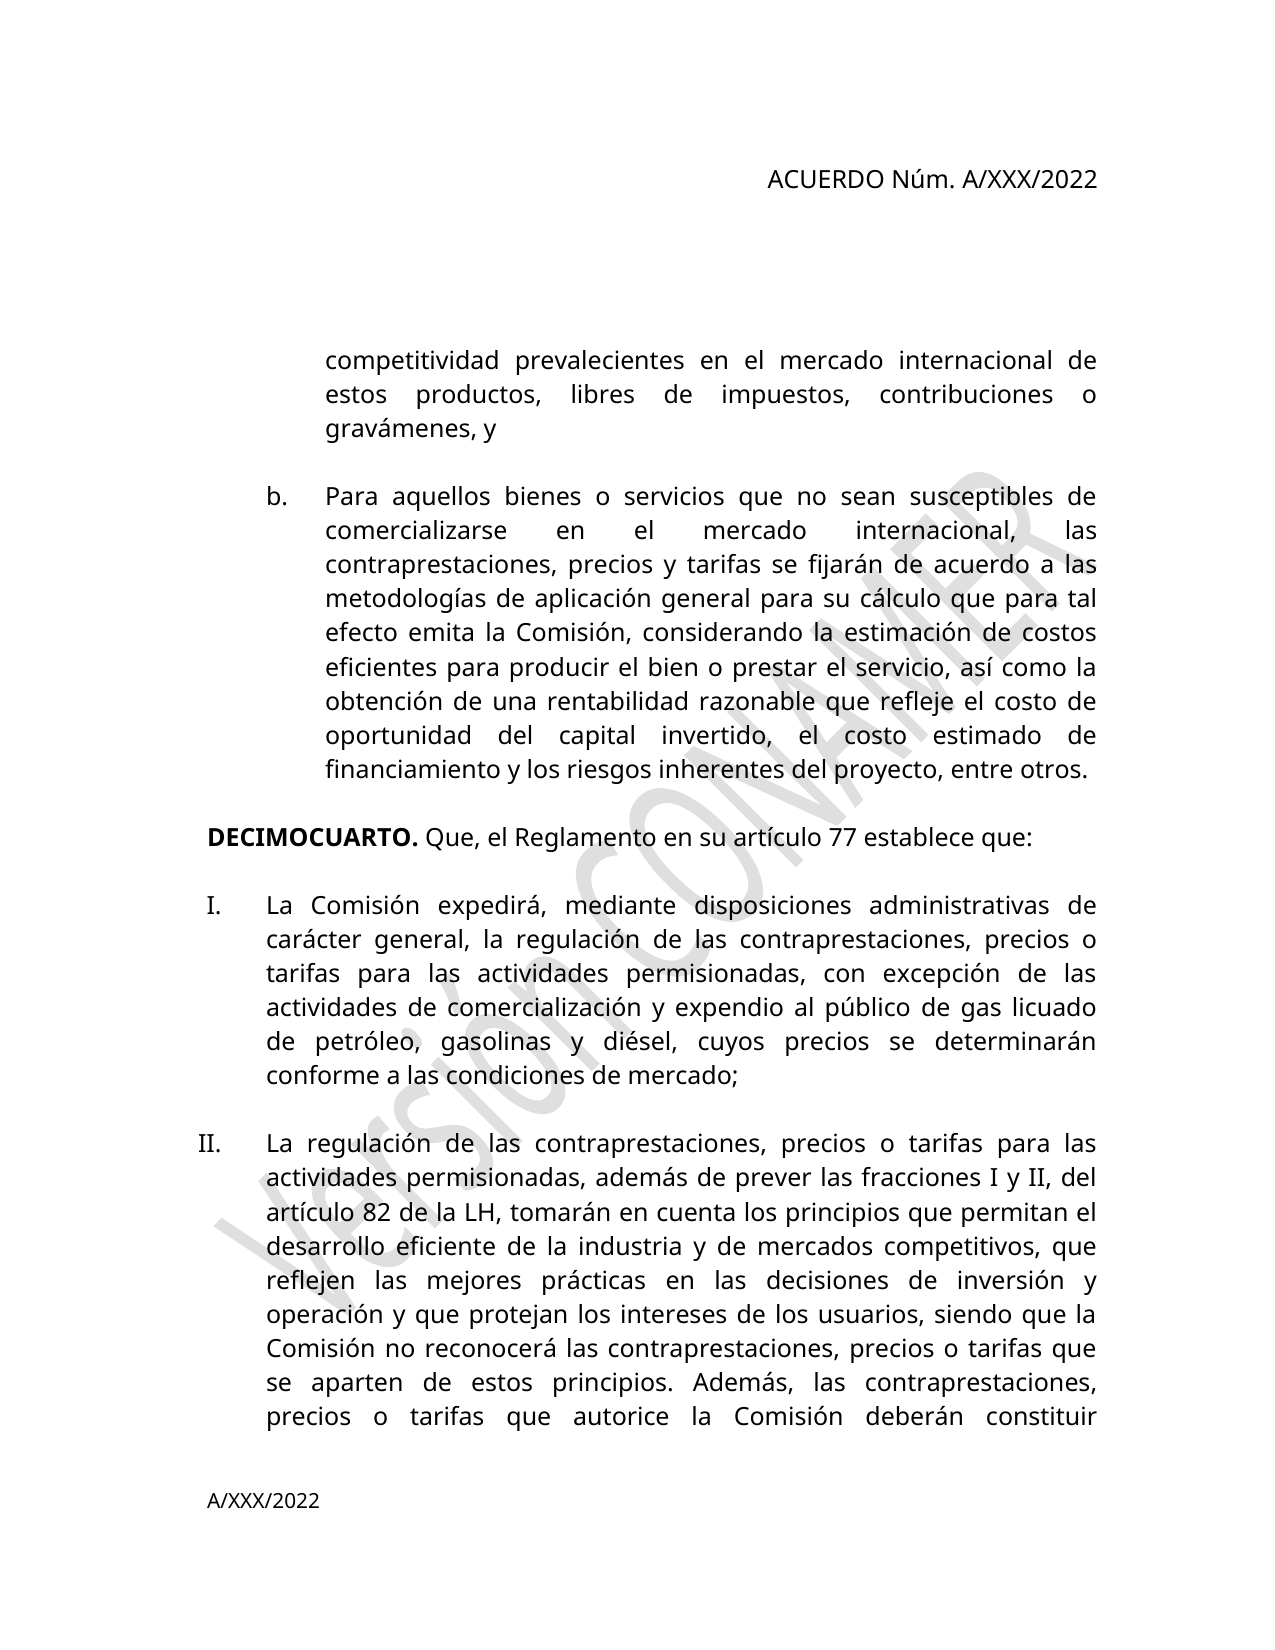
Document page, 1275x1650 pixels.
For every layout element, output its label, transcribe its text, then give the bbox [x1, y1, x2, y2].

list Para aquellos bienes o servicios que no sean susceptibles de comercializarse en el mercado internacional, las contraprestaciones, precios y tarifas se fijarán de acuerdo a las metodologías de aplicación general para su cálculo que para tal efecto emita la Comisión, considerando la estimación de costos eficientes para producir el bien o prestar el servicio, así como la obtención de una rentabilidad razonable que refleje el costo de oportunidad del capital invertido, el costo estimado de financiamiento y los riesgos inherentes del proyecto, entre otros. [266, 479, 1098, 785]
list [266, 343, 1098, 445]
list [222, 1126, 1098, 1433]
list Que, el Reglamento en su artículo 77 establece que: [207, 819, 1098, 853]
list La Comisión expedirá, mediante disposiciones administrativas de carácter general, la regulación de las contraprestaciones, precios o tarifas para las actividades permisionadas, con excepción de las actividades de comercialización y expendio al público de gas licuado de petróleo, gasolinas y diésel, cuyos precios se determinarán conforme a las condiciones de mercado; [222, 888, 1098, 1092]
